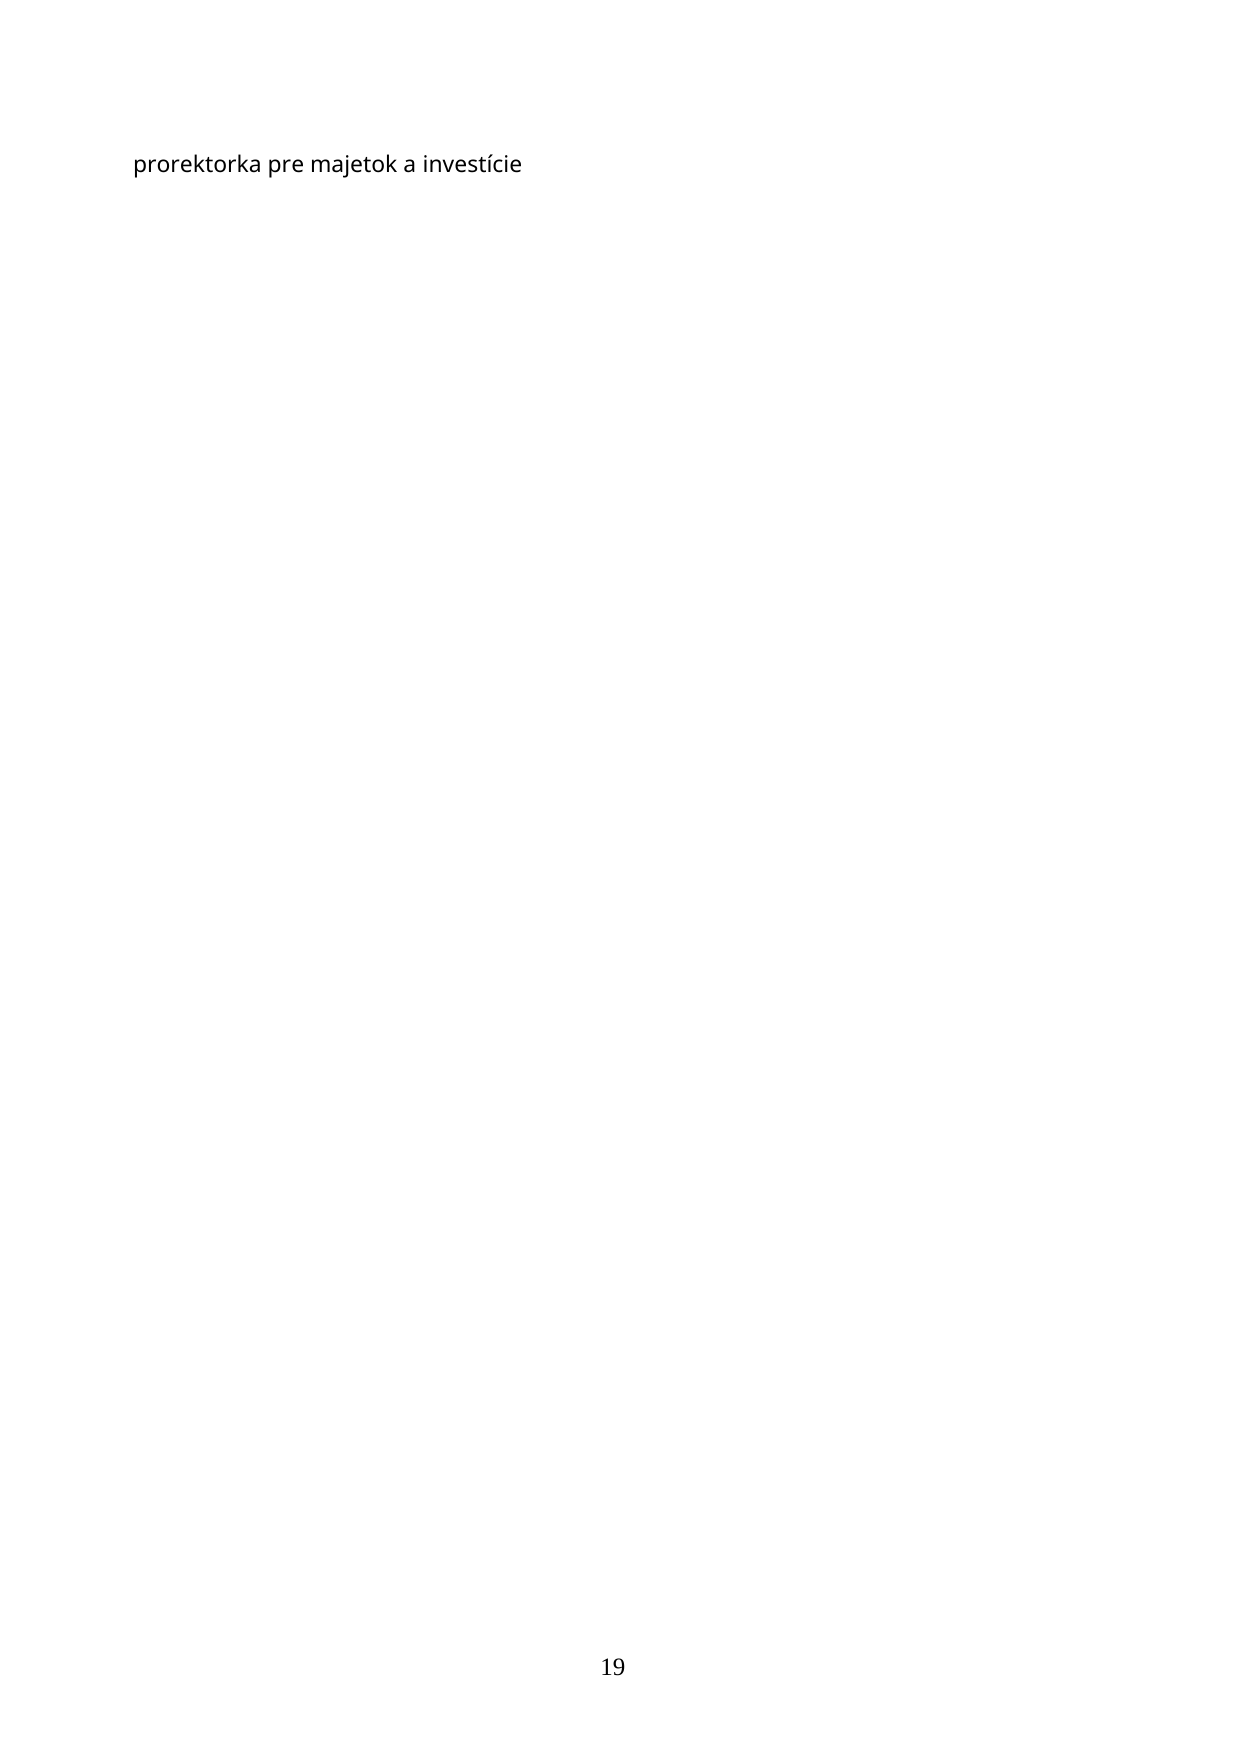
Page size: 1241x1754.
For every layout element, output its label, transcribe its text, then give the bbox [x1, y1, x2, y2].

text prorektorka pre majetok a investície [133, 148, 1093, 179]
